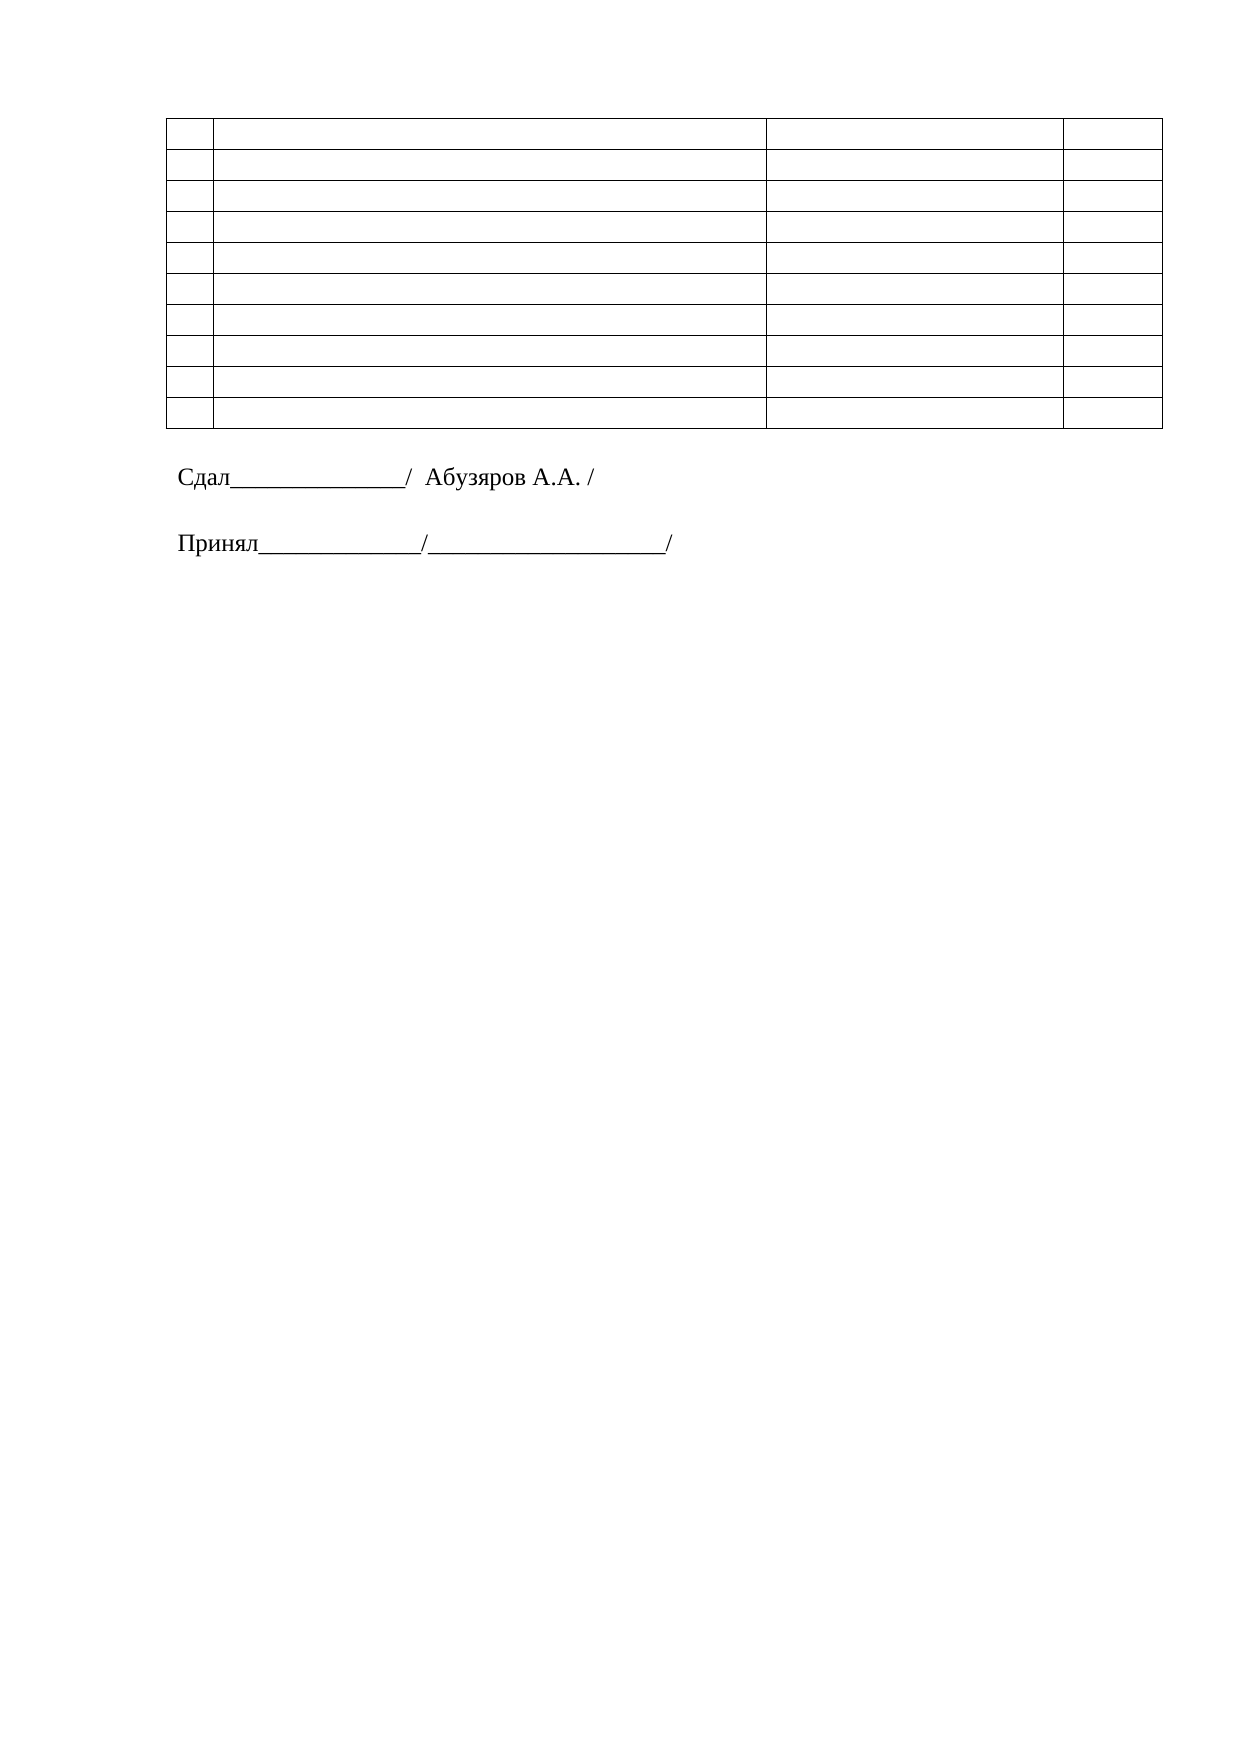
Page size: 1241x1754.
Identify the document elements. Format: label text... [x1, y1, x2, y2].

table_cell [1064, 274, 1162, 304]
text Сдал______________/ Абузяров А.А. / [177, 462, 1152, 490]
table_cell [767, 305, 1063, 335]
table_cell [167, 119, 213, 149]
table_cell [1064, 181, 1162, 211]
table_cell [767, 243, 1063, 273]
table_cell [1064, 305, 1162, 335]
table_cell [214, 367, 766, 397]
text Принял_____________/___________________/ [177, 528, 1152, 556]
table_cell [1064, 150, 1162, 180]
table_cell [214, 243, 766, 273]
table_cell [167, 181, 213, 211]
table_cell [1064, 336, 1162, 366]
table_cell [167, 150, 213, 180]
table_cell [767, 119, 1063, 149]
table_cell [167, 274, 213, 304]
table_cell [767, 336, 1063, 366]
table_cell [167, 212, 213, 242]
table_cell [767, 212, 1063, 242]
table_cell [167, 336, 213, 366]
table_cell [767, 367, 1063, 397]
table_cell [214, 212, 766, 242]
table_cell [1064, 398, 1162, 427]
table_cell [167, 367, 213, 397]
table_cell [1064, 367, 1162, 397]
table_cell [167, 243, 213, 273]
table_cell [214, 398, 766, 427]
table_cell [167, 305, 213, 335]
table_cell [167, 398, 213, 427]
table_cell [214, 336, 766, 366]
table_cell [767, 398, 1063, 427]
table_cell [214, 274, 766, 304]
table_cell [1064, 119, 1162, 149]
table_cell [767, 181, 1063, 211]
table_cell [214, 305, 766, 335]
table_cell [214, 181, 766, 211]
table_cell [214, 150, 766, 180]
table_cell [767, 150, 1063, 180]
table_cell [214, 119, 766, 149]
table_cell [1064, 212, 1162, 242]
table_cell [1064, 243, 1162, 273]
table_cell [767, 274, 1063, 304]
